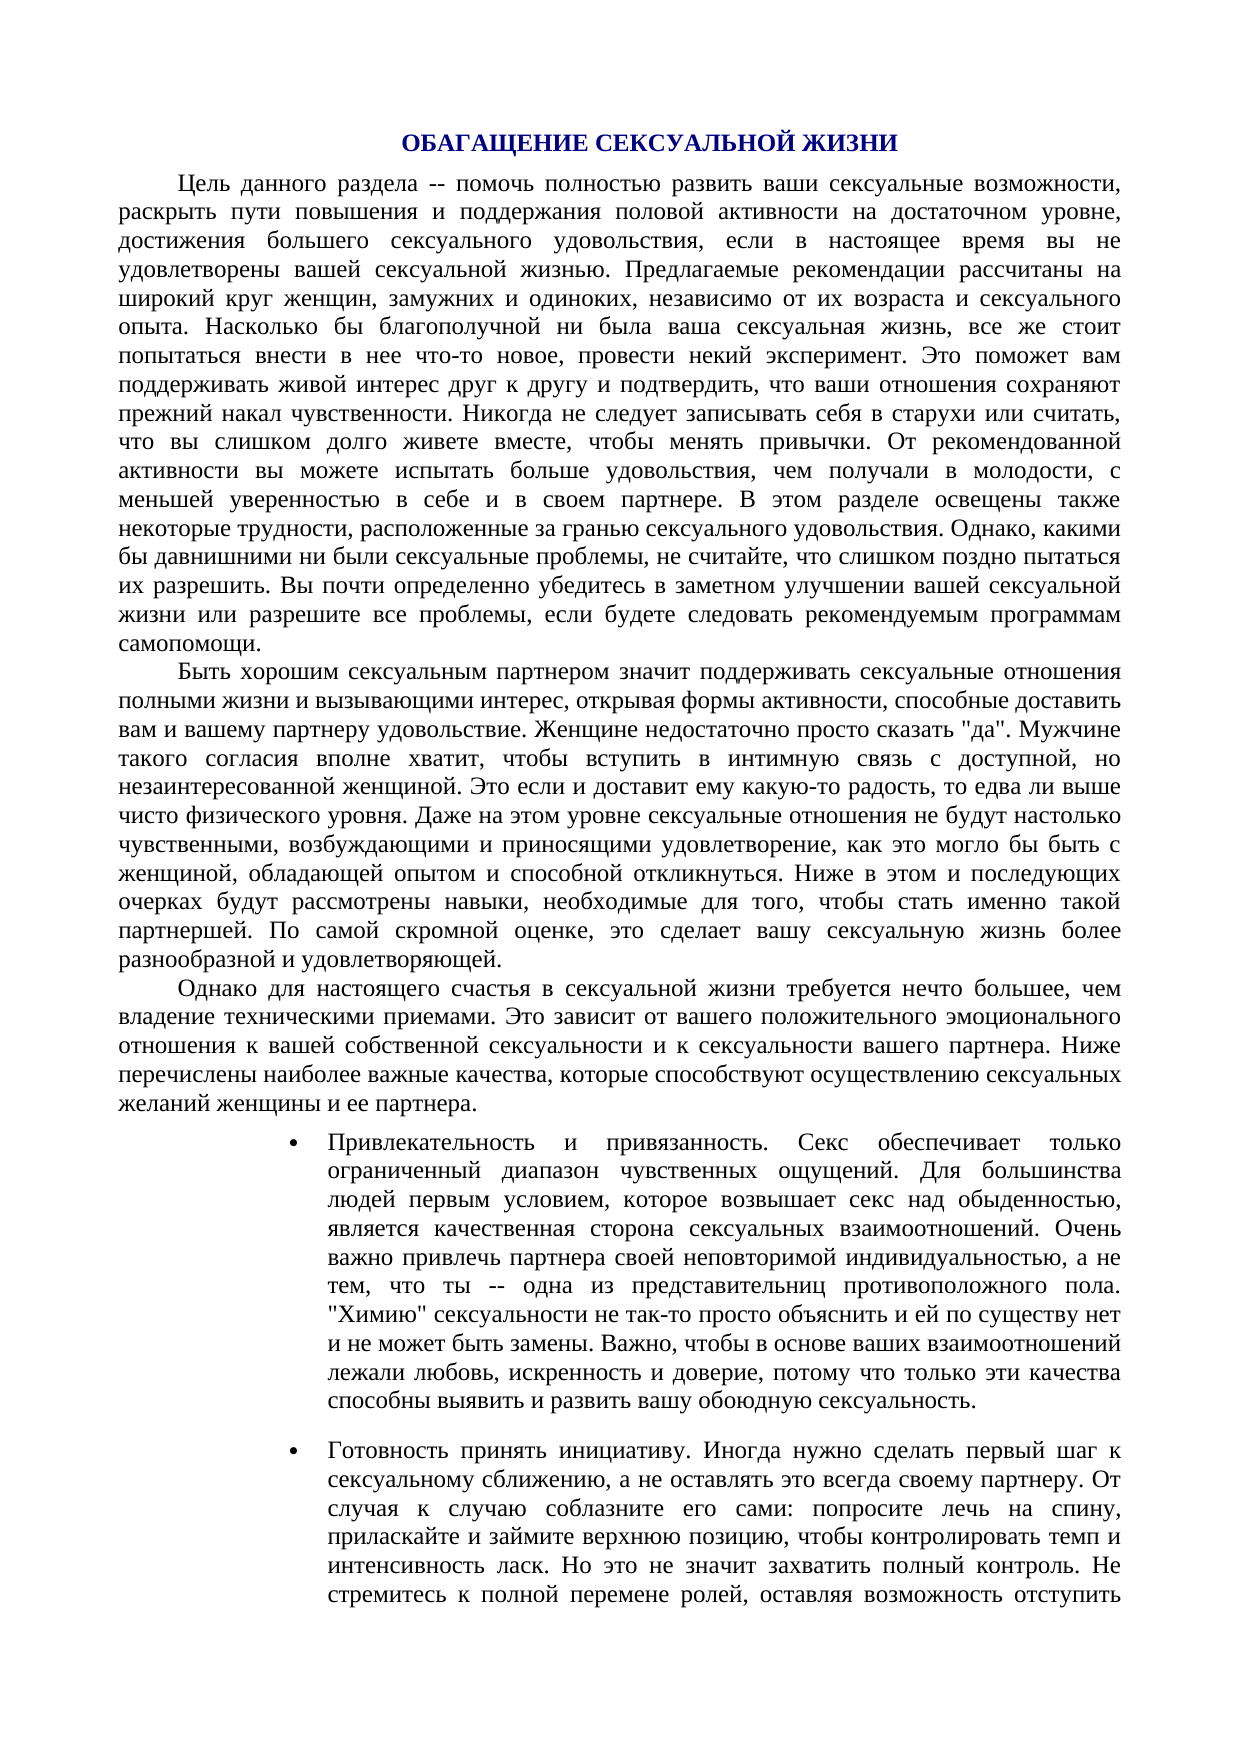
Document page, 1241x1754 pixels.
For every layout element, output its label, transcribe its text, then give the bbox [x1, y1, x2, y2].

text Быть хорошим сексуальным партнером значит поддерживать сексуальные отношения полными жизни и вызывающими интерес, открывая формы активности, способные доставить вам и вашему партнеру удовольствие. Женщине недостаточно просто сказать "да". Мужчине такого согласия вполне хватит, чтобы вступить в интимную связь с доступной, но незаинтересованной женщиной. Это если и доставит ему какую-то радость, то едва ли выше чисто физического уровня. Даже на этом уровне сексуальные отношения не будут настолько чувственными, возбуждающими и приносящими удовлетворение, как это могло бы быть с женщиной, обладающей опытом и способной откликнуться. Ниже в этом и последующих очерках будут рассмотрены навыки, необходимые для того, чтобы стать именно такой партнершей. По самой скромной оценке, это сделает вашу сексуальную жизнь более разнообразной и удовлетворяющей. [118, 656, 1122, 973]
text Однако для настоящего счастья в сексуальной жизни требуется нечто большее, чем владение техническими приемами. Это зависит от вашего положительного эмоционального отношения к вашей собственной сексуальности и к сексуальности вашего партнера. Ниже перечислены наиболее важные качества, которые способствуют осуществлению сексуальных желаний женщины и ее партнера. [118, 973, 1122, 1116]
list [290, 1435, 1122, 1608]
text Цель данного раздела -- помочь полностью развить ваши сексуальные возможности, раскрыть пути повышения и поддержания половой активности на достаточном уровне, достижения большего сексуального удовольствия, если в настоящее время вы не удовлетворены вашей сексуальной жизнью. Предлагаемые рекомендации рассчитаны на широкий круг женщин, замужних и одиноких, независимо от их возраста и сексуального опыта. Насколько бы благополучной ни была ваша сексуальная жизнь, все же стоит попытаться внести в нее что-то новое, провести некий эксперимент. Это поможет вам поддерживать живой интерес друг к другу и подтвердить, что ваши отношения сохраняют прежний накал чувственности. Никогда не следует записывать себя в старухи или считать, что вы слишком долго живете вместе, чтобы менять привычки. От рекомендованной активности вы можете испытать больше удовольствия, чем получали в молодости, с меньшей уверенностью в себе и в своем партнере. В этом разделе освещены также некоторые трудности, расположенные за гранью сексуального удовольствия. Однако, какими бы давнишними ни были сексуальные проблемы, не считайте, что слишком поздно пытаться их разрешить. Вы почти определенно убедитесь в заметном улучшении вашей сексуальной жизни или разрешите все проблемы, если будете следовать рекомендуемым программам самопомощи. [118, 168, 1122, 656]
list ОБАГАЩЕНИЕ СЕКСУАЛЬНОЙ ЖИЗНИ [177, 128, 1122, 157]
list Привлекательность и привязанность. Секс обеспечивает только ограниченный диапазон чувственных ощущений. Для большинства людей первым условием, которое возвышает секс над обыденностью, является качественная сторона сексуальных взаимоотношений. Очень важно привлечь партнера своей неповторимой индивидуальностью, а не тем, что ты -- одна из представительниц противоположного пола. "Химию" сексуальности не так-то просто объяснить и ей по существу нет и не может быть замены. Важно, чтобы в основе ваших взаимоотношений лежали любовь, искренность и доверие, потому что только эти качества способны выявить и развить вашу обоюдную сексуальность. [290, 1127, 1122, 1414]
